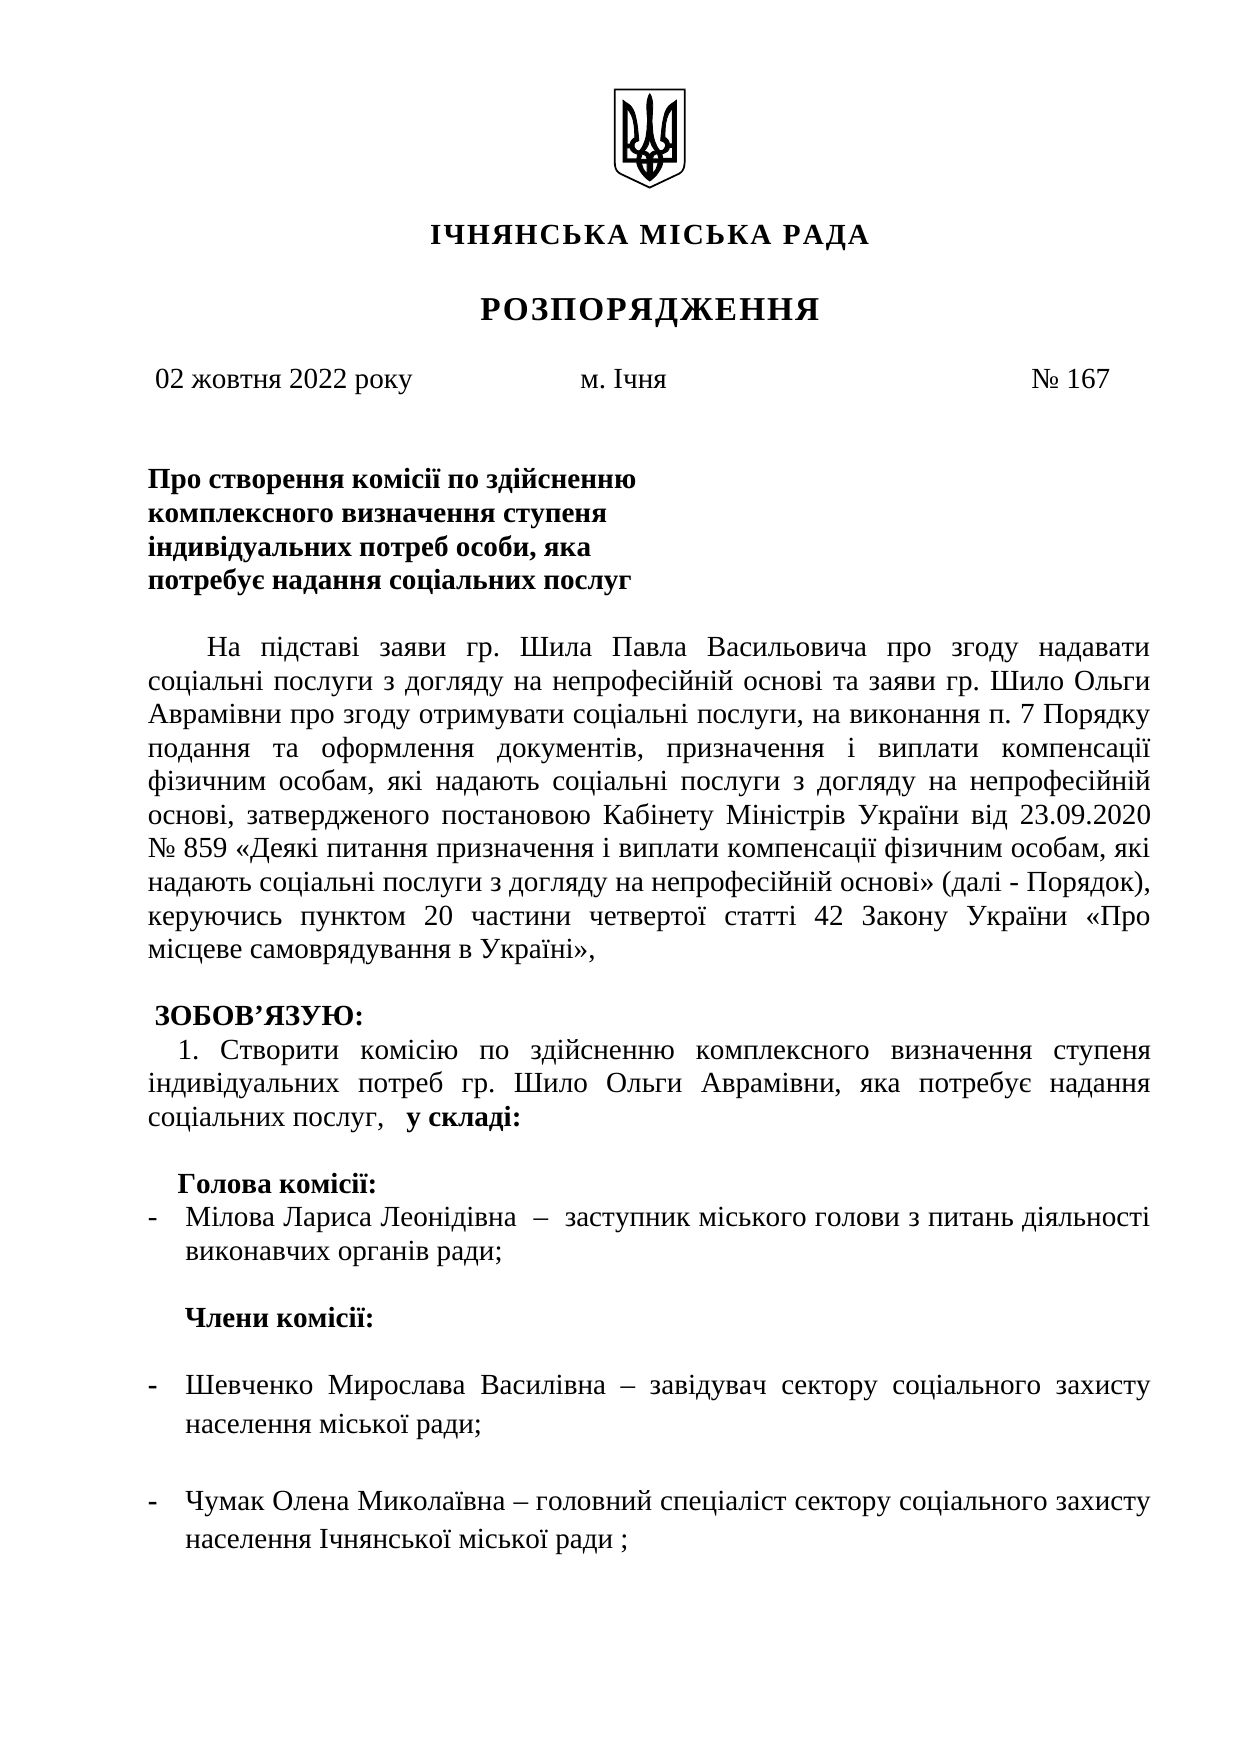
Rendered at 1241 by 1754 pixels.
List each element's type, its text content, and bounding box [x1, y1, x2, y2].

text ЗОБОВ’ЯЗУЮ: [103, 998, 1152, 1032]
text РОЗПОРЯДЖЕННЯ [148, 289, 1152, 327]
text Голова комісії: [177, 1166, 1152, 1199]
list Чумак Олена Миколаївна – головний спеціаліст сектору соціального захисту населення Ічнянської міської ради ; [148, 1483, 1152, 1555]
text На підставі заяви гр. Шила Павла Васильовича про згоду надавати соціальні послуги з догляду на непрофесійній основі та заяви гр. Шило Ольги Аврамівни про згоду отримувати соціальні послуги, на виконання п. 7 Порядку подання та оформлення документів, призначення і виплати компенсації фізичним особам, які надають соціальні послуги з догляду на непрофесійній основі, затвердженого постановою Кабінету Міністрів України від 23.09.2020 № 859 «Деякі питання призначення і виплати компенсації фізичним особам, які надають соціальні послуги з догляду на непрофесійній основі» (далі - Порядок), керуючись пунктом 20 частини четвертої статті 42 Закону України «Про місцеве самоврядування в Україні», [148, 629, 1152, 965]
text комплексного визначення ступеня [148, 495, 1152, 529]
text Про створення комісії по здійсненню [148, 462, 1152, 495]
text Члени комісії: [177, 1300, 1152, 1334]
list Шевченко Мирослава Василівна – завідувач сектору соціального захисту населення міської ради; [148, 1367, 1152, 1439]
text потребує надання соціальних послуг [148, 562, 1152, 596]
text ІЧНЯНСЬКА МІСЬКА РАДА [148, 217, 1152, 251]
list Мілова Лариса Леонідівна – заступник міського голови з питань діяльності виконавчих органів ради; [148, 1199, 1152, 1267]
text індивідуальних потреб особи, яка [148, 529, 1152, 562]
text 1. Створити комісію по здійсненню комплексного визначення ступеня індивідуальних потреб гр. Шило Ольги Аврамівни, яка потребує надання соціальних послуг, у складі: [148, 1032, 1152, 1132]
text 02 жовтня 2022 року м. Ічня № 167 [148, 361, 1152, 394]
